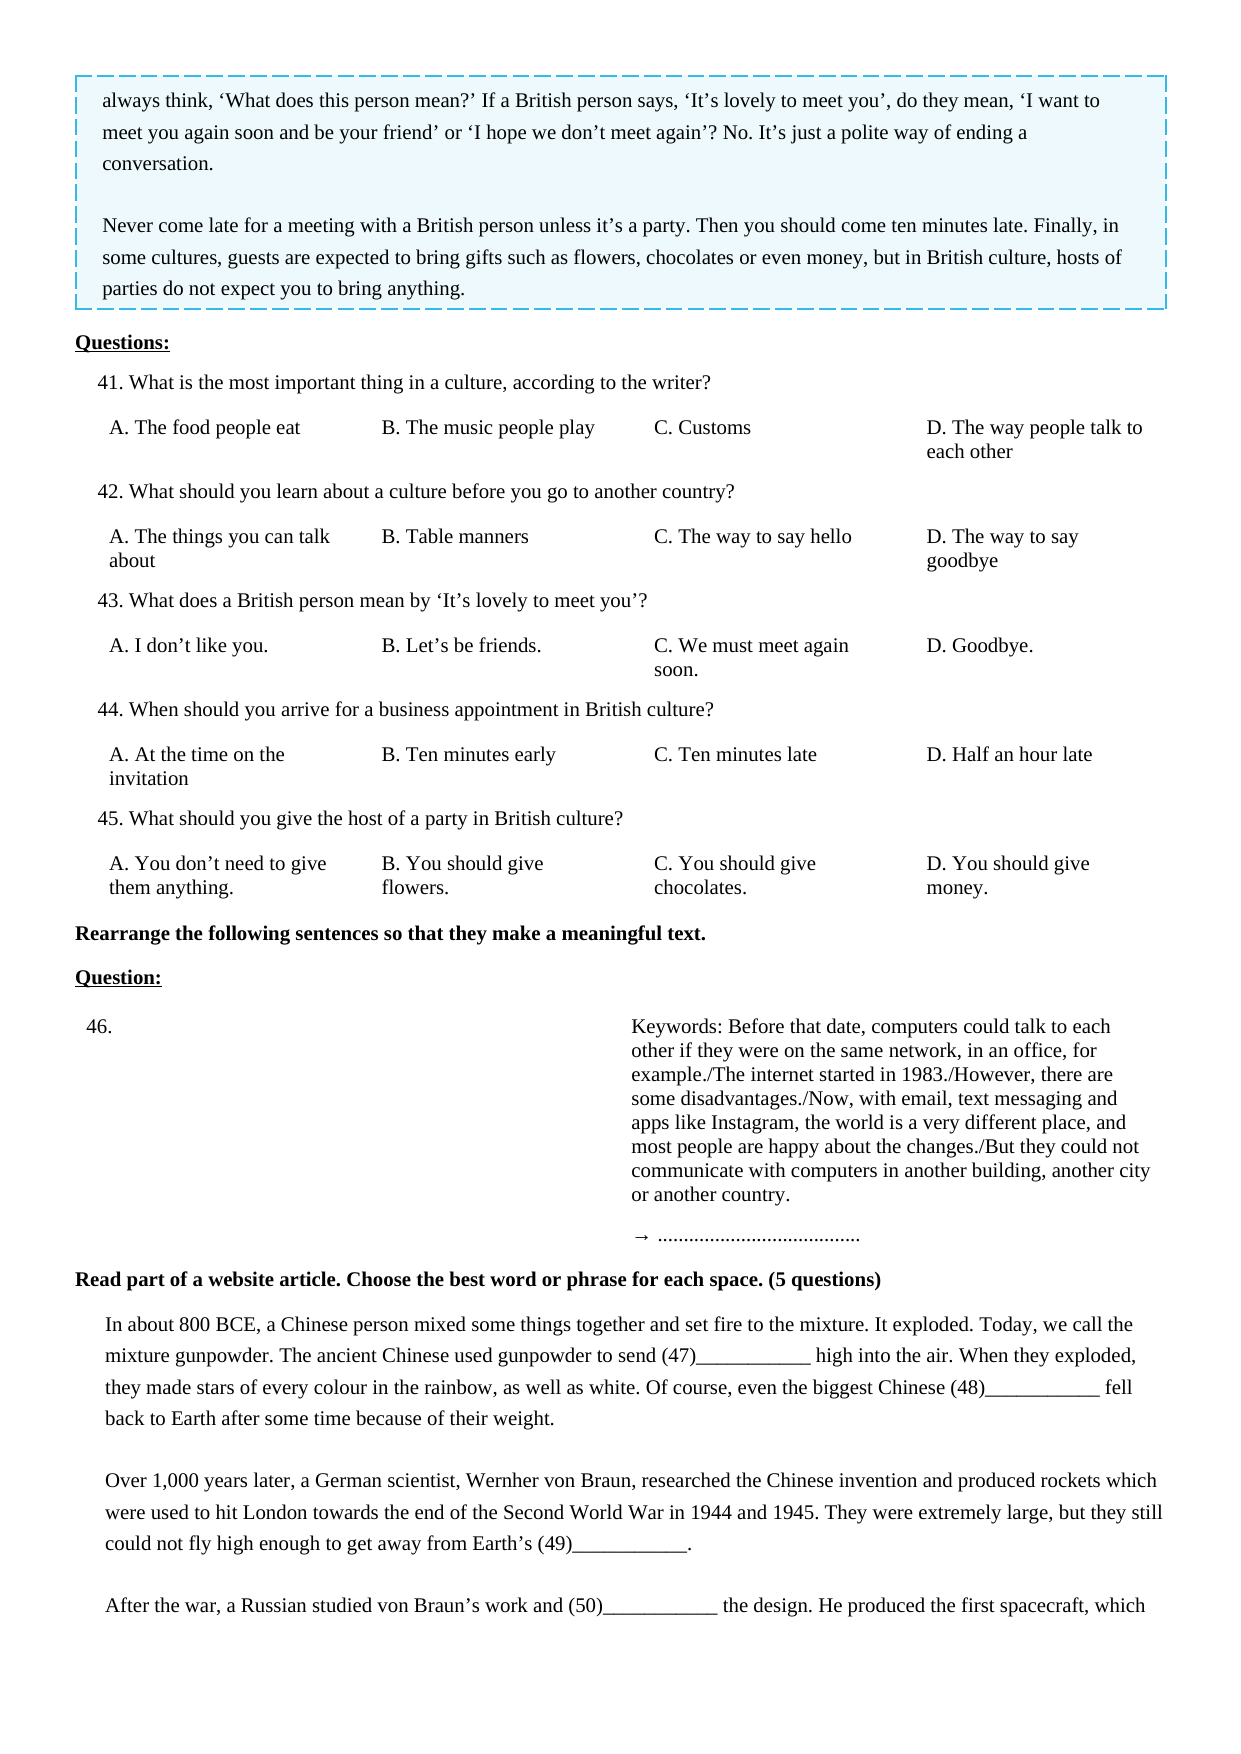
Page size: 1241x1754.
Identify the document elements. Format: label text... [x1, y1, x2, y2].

text 41. What is the most important thing in a culture, according to the writer? [97, 370, 1165, 394]
table_header C. You should give chocolates. [621, 831, 893, 899]
table_header D. The way to say goodbye [894, 504, 1165, 572]
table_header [76, 75, 1166, 308]
text 45. What should you give the host of a party in British culture? [97, 806, 1165, 830]
text Read part of a website article. Choose the best word or phrase for each space. (5 questions) [75, 1267, 1165, 1291]
table_header B. Table manners [349, 504, 620, 572]
text 42. What should you learn about a culture before you go to another country? [97, 479, 1165, 503]
text 44. When should you arrive for a business appointment in British culture? [97, 697, 1165, 721]
table_header D. Goodbye. [894, 613, 1165, 681]
text Questions: [75, 330, 1165, 354]
table_header A. I don’t like you. [76, 613, 348, 681]
text Rearrange the following sentences so that they make a meaningful text. [75, 920, 1165, 944]
table_header C. Customs [621, 395, 893, 463]
table_header Keywords: Before that date, computers could talk to each other if they were on the same network, in an office, for example./The internet started in 1983./However, there are some disadvantages./Now, with email, text messaging and apps like Instagram, the world is a very different place, and most people are happy about the changes./But they could not communicate with computers in another building, another city or another country. → ....................................... [621, 1015, 1165, 1246]
table_header B. You should give flowers. [349, 831, 620, 899]
table_header A. The food people eat [76, 395, 348, 463]
table_header A. The things you can talk about [76, 504, 348, 572]
table_header C. Ten minutes late [621, 722, 893, 790]
table_header A. At the time on the invitation [76, 722, 348, 790]
table_header B. Ten minutes early [349, 722, 620, 790]
table_header D. You should give money. [894, 831, 1165, 899]
table_header B. The music people play [349, 395, 620, 463]
table_header C. We must meet again soon. [621, 613, 893, 681]
text 43. What does a British person mean by ‘It’s lovely to meet you’? [97, 588, 1165, 612]
table_header D. Half an hour late [894, 722, 1165, 790]
table_header C. The way to say hello [621, 504, 893, 572]
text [105, 1307, 1165, 1619]
table_header B. Let’s be friends. [349, 613, 620, 681]
table_header D. The way people talk to each other [894, 395, 1165, 463]
table_header A. You don’t need to give them anything. [76, 831, 348, 899]
table_header 46. [76, 1015, 620, 1246]
text Question: [75, 965, 1165, 989]
